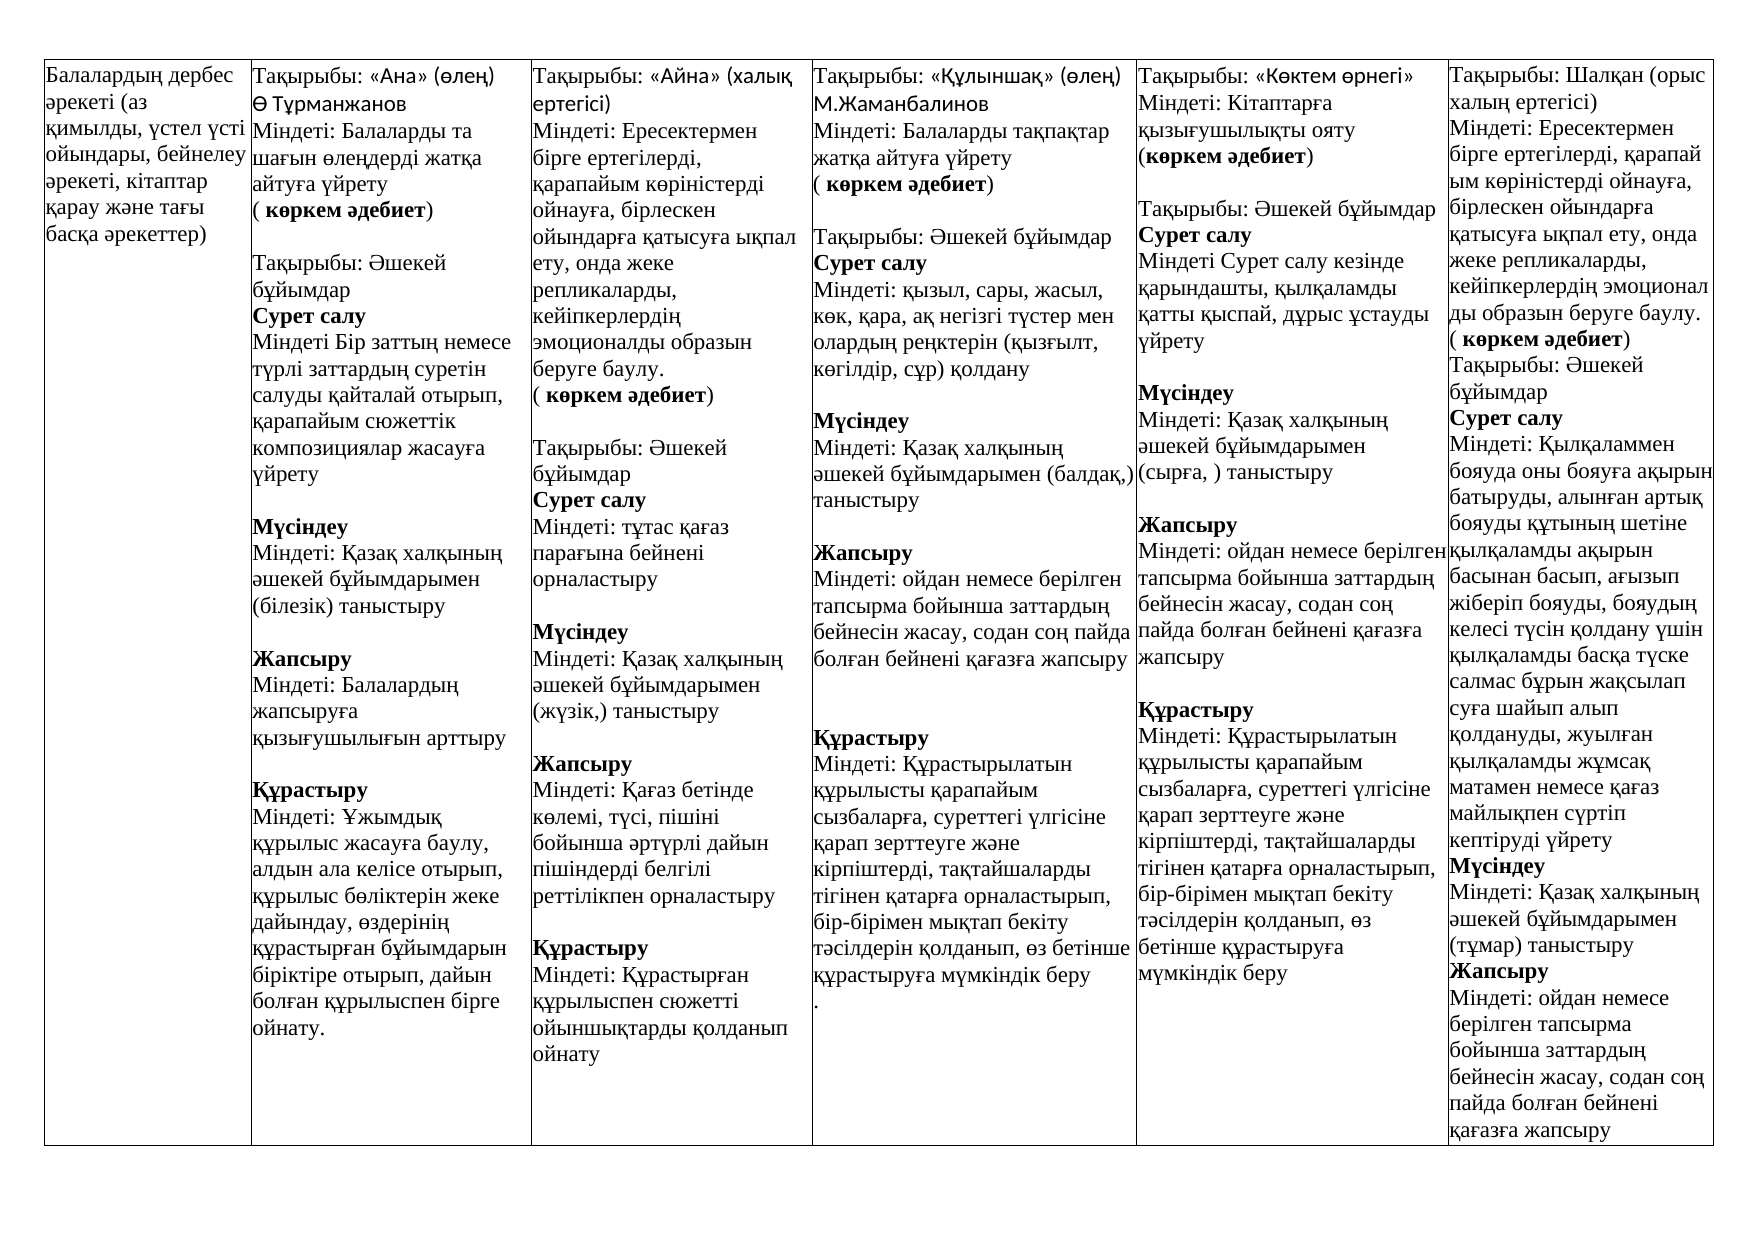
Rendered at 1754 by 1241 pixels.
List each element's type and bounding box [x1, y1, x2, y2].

table_cell [1449, 60, 1713, 1145]
table_cell [813, 60, 1136, 1145]
table_cell [252, 60, 531, 1145]
table_cell [1137, 60, 1448, 1145]
table_cell [532, 60, 812, 1145]
table_cell [45, 60, 251, 1145]
